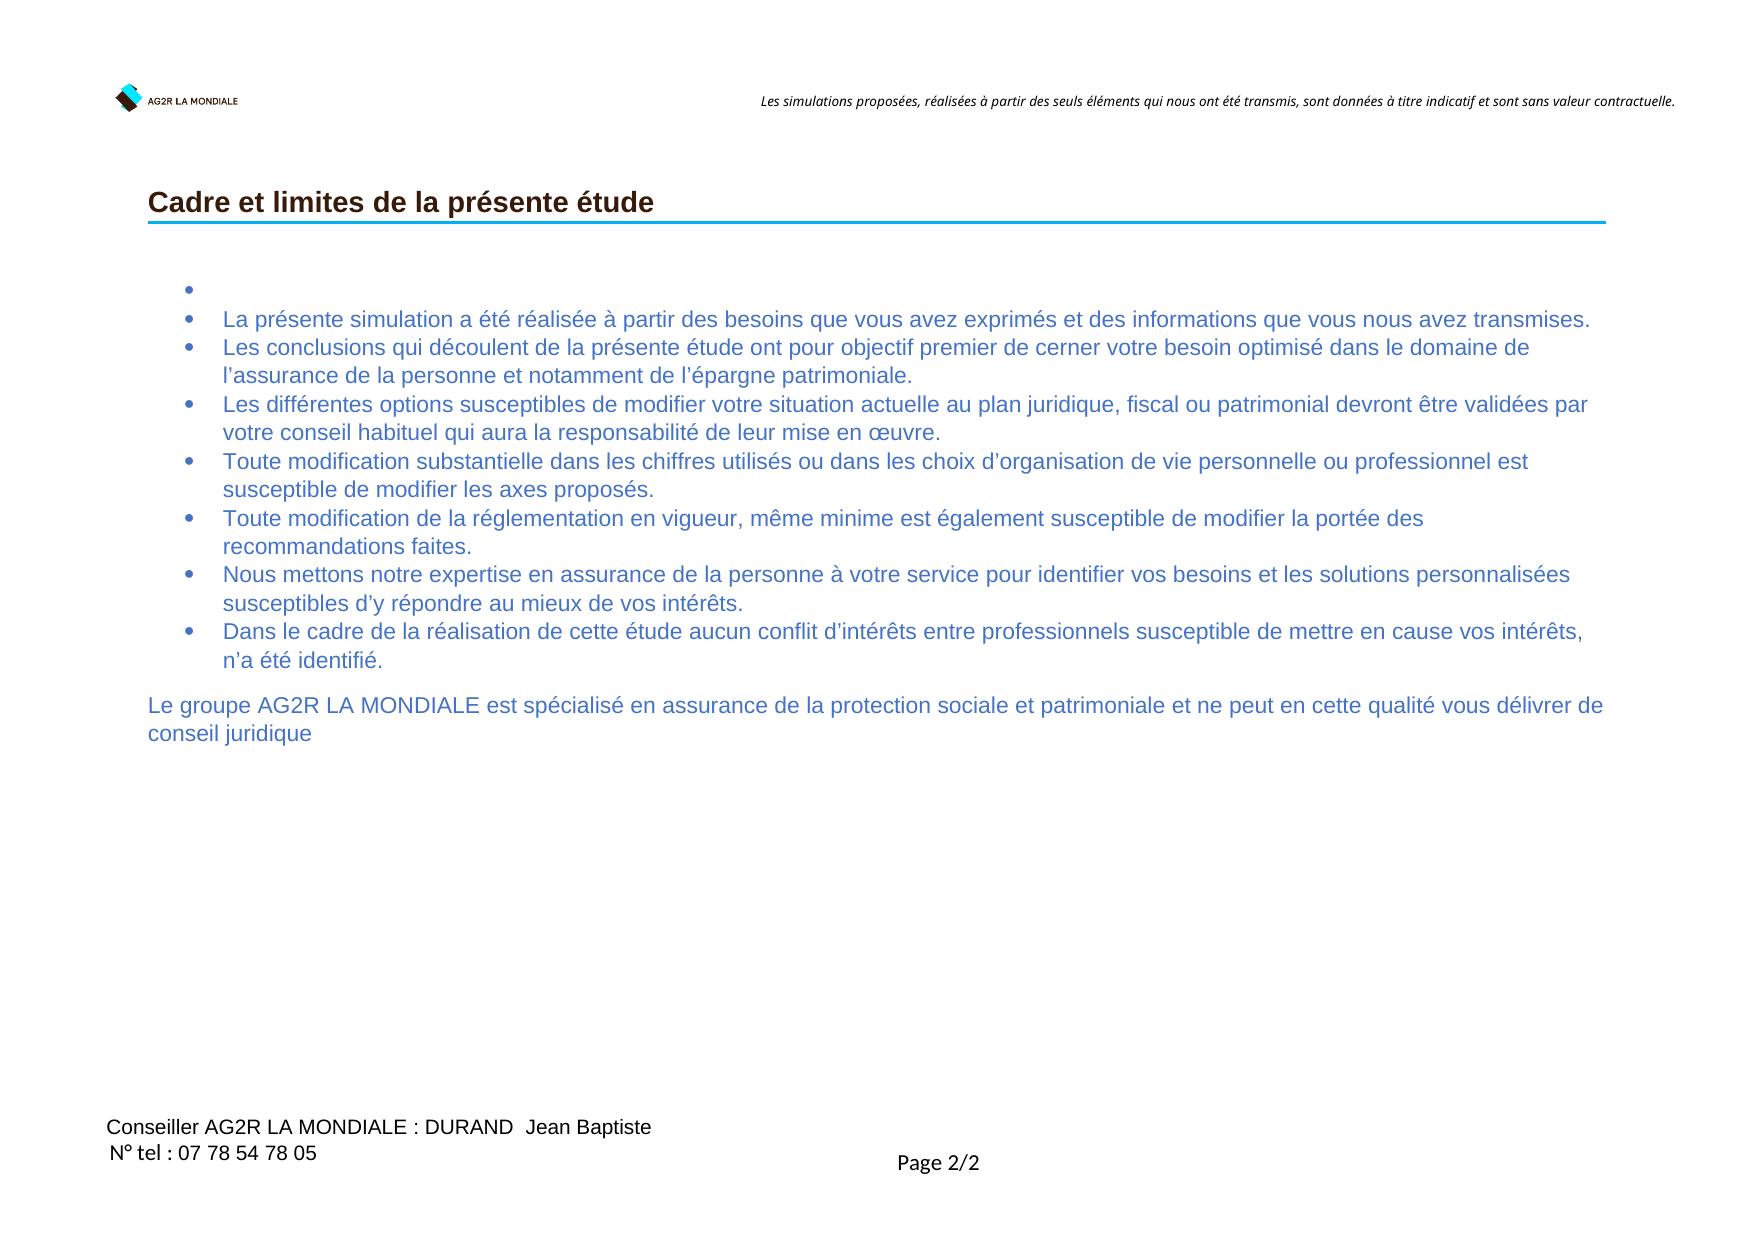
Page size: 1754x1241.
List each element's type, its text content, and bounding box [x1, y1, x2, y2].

list La présente simulation a été réalisée à partir des besoins que vous avez exprimés et des informations que vous nous avez transmises. [185, 306, 1606, 332]
list Dans le cadre de la réalisation de cette étude aucun conflit d’intérêts entre professionnels susceptible de mettre en cause vos intérêts, n’a été identifié. [185, 618, 1606, 673]
list Les conclusions qui découlent de la présente étude ont pour objectif premier de cerner votre besoin optimisé dans le domaine de l’assurance de la personne et notamment de l’épargne patrimoniale. [185, 334, 1606, 389]
list Les différentes options susceptibles de modifier votre situation actuelle au plan juridique, fiscal ou patrimonial devront être validées par votre conseil habituel qui aura la responsabilité de leur mise en œuvre. [185, 391, 1606, 446]
list Toute modification de la réglementation en vigueur, même minime est également susceptible de modifier la portée des recommandations faites. [185, 504, 1606, 559]
text Le groupe AG2R LA MONDIALE est spécialisé en assurance de la protection sociale et patrimoniale et ne peut en cette qualité vous délivrer de conseil juridique [148, 692, 1606, 747]
list Nous mettons notre expertise en assurance de la personne à votre service pour identifier vos besoins et les solutions personnalisées susceptibles d’y répondre au mieux de vos intérêts. [185, 561, 1606, 616]
text Cadre et limites de la présente étude [148, 186, 1606, 221]
list Toute modification substantielle dans les chiffres utilisés ou dans les choix d’organisation de vie personnelle ou professionnel est susceptible de modifier les axes proposés. [185, 448, 1606, 502]
picture [115, 73, 238, 122]
